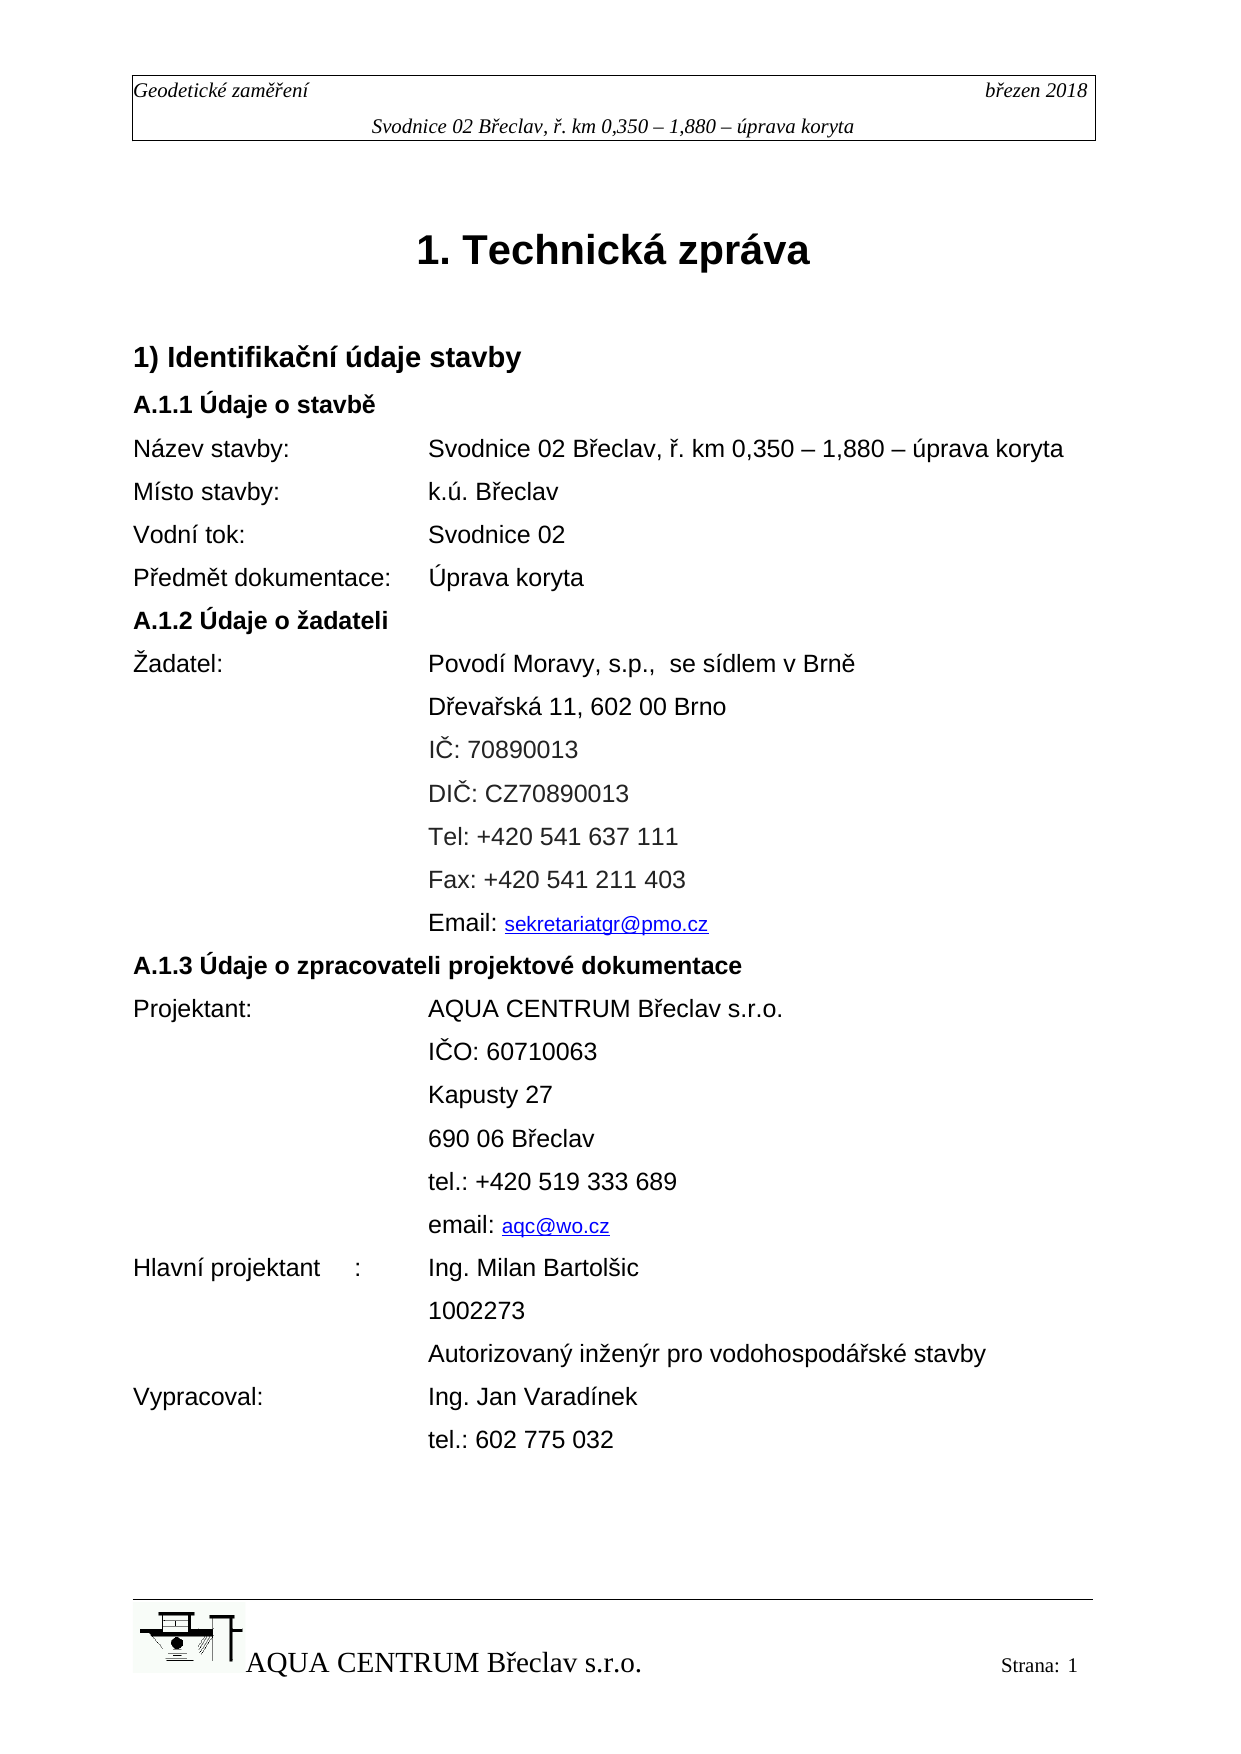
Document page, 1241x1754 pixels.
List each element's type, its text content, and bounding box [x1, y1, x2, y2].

text Email: sekretariatgr@pmo.cz [133, 908, 1093, 937]
text A.1.1 Údaje o stavbě [133, 391, 1093, 419]
text Autorizovaný inženýr pro vodohospodářské stavby [133, 1339, 1093, 1368]
text tel.: 602 775 032 [133, 1426, 1093, 1454]
picture [132, 1602, 246, 1673]
text A.1.2 Údaje o žadateli [133, 606, 1093, 635]
text 1) Identifikační údaje stavby [133, 340, 1093, 374]
text 1002273 [133, 1296, 1093, 1325]
text 690 06 Břeclav [133, 1124, 1093, 1152]
text Místo stavby: k.ú. Břeclav [133, 477, 1093, 506]
text Dřevařská 11, 602 00 Brno [354, 692, 1093, 721]
subtitle 1. Technická zpráva [133, 225, 1093, 273]
text Vypracoval: Ing. Jan Varadínek [133, 1382, 1093, 1411]
text Hlavní projektant : Ing. Milan Bartolšic [133, 1253, 1093, 1282]
text Předmět dokumentace: Úprava koryta [133, 563, 1093, 592]
subtitle Kapusty 27 [133, 1081, 1093, 1109]
text A.1.3 Údaje o zpracovateli projektové dokumentace [133, 951, 1093, 980]
text IČ: 70890013 DIČ: CZ70890013 Tel: +420 541 637 111 Fax: +420 541 211 403 [428, 736, 1093, 894]
text Projektant: AQUA CENTRUM Břeclav s.r.o. [133, 994, 1093, 1023]
text email: aqc@wo.cz [133, 1210, 1093, 1239]
text Název stavby: Svodnice 02 Břeclav, ř. km 0,350 – 1,880 – úprava koryta [133, 434, 1093, 462]
text IČO: 60710063 [133, 1037, 1093, 1066]
text Vodní tok: Svodnice 02 [133, 520, 1093, 549]
list tel.: +420 519 333 689 [133, 1167, 1093, 1196]
text Žadatel: Povodí Moravy, s.p., se sídlem v Brně [133, 649, 1093, 678]
